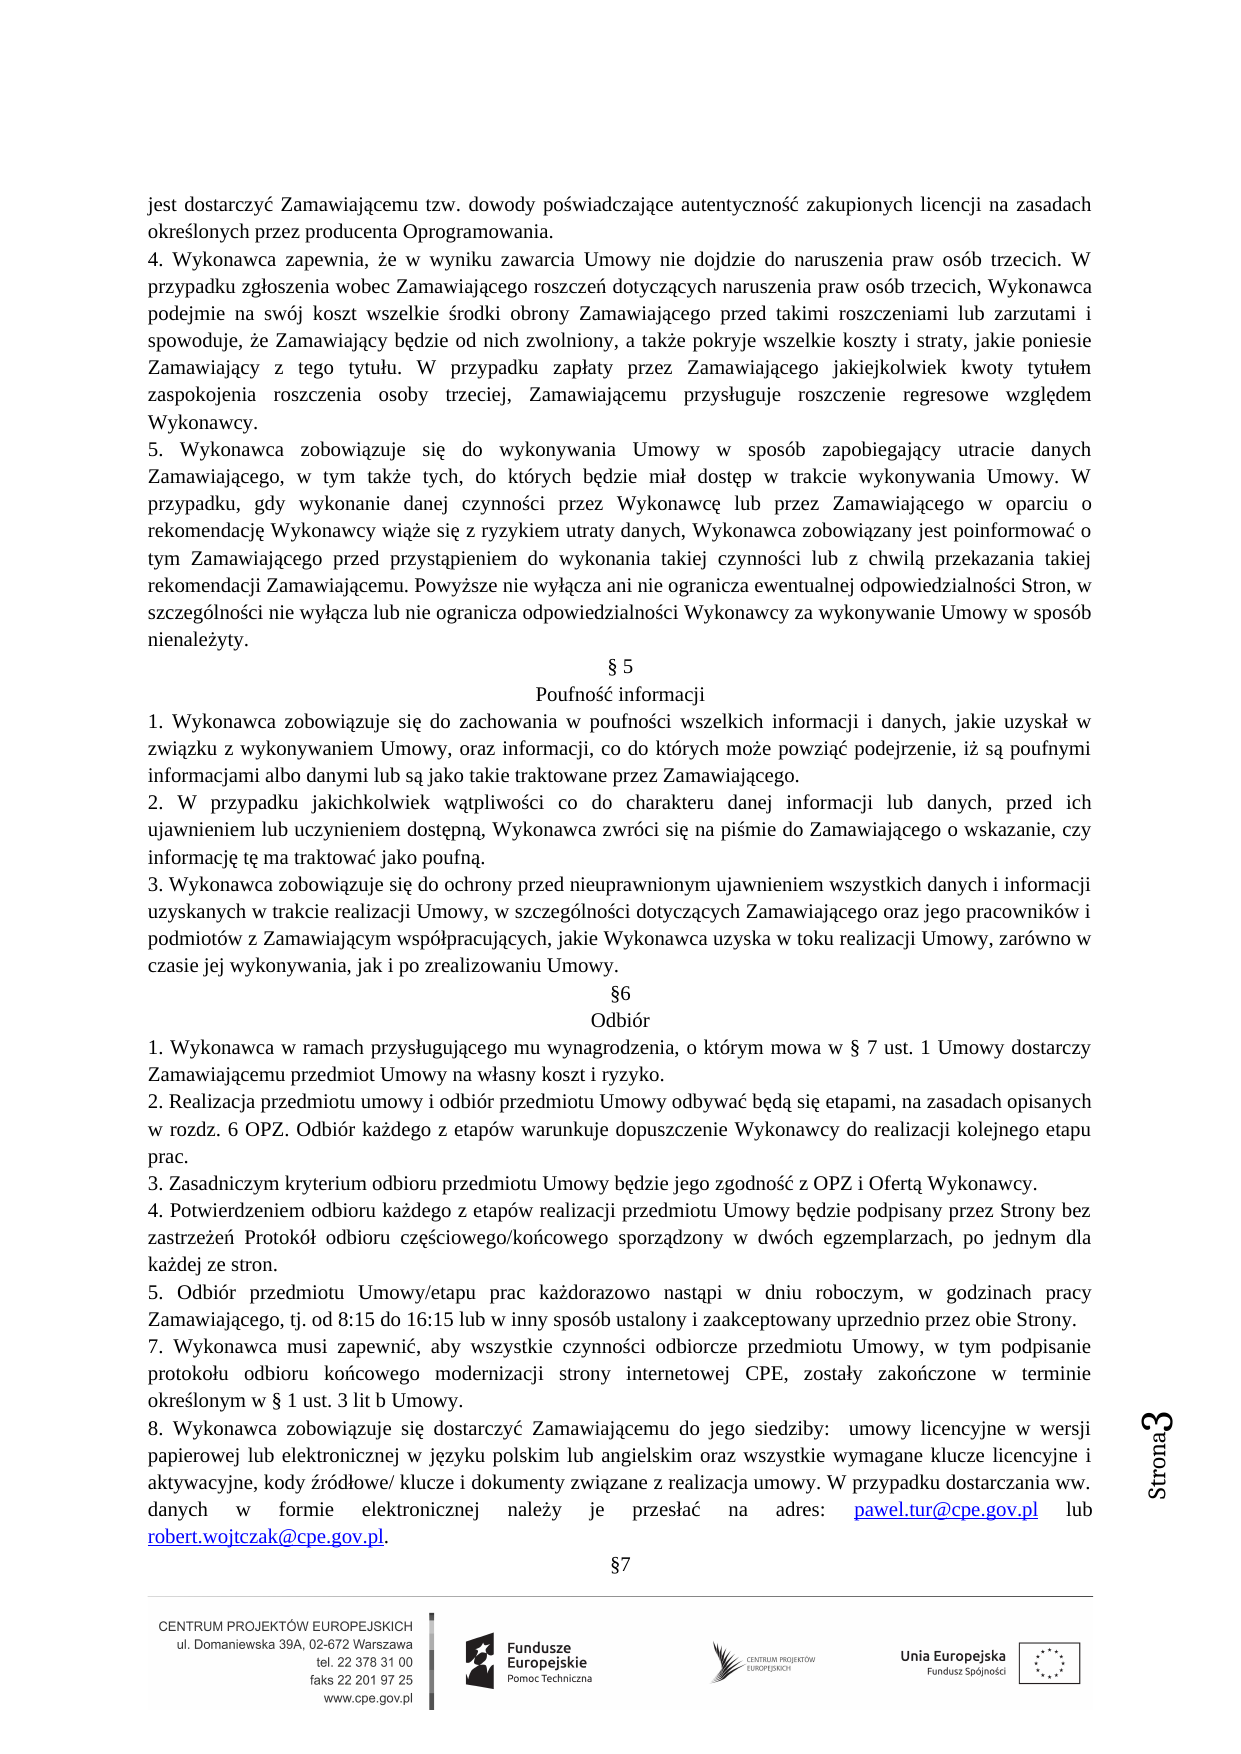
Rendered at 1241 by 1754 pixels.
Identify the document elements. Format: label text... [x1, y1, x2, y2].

text 4. Potwierdzeniem odbioru każdego z etapów realizacji przedmiotu Umowy będzie podpisany przez Strony bez zastrzeżeń Protokół odbioru częściowego/końcowego sporządzony w dwóch egzemplarzach, po jednym dla każdej ze stron. [148, 1198, 1093, 1276]
text 5. Wykonawca zobowiązuje się do wykonywania Umowy w sposób zapobiegający utracie danych Zamawiającego, w tym także tych, do których będzie miał dostęp w trakcie wykonywania Umowy. W przypadku, gdy wykonanie danej czynności przez Wykonawcę lub przez Zamawiającego w oparciu o rekomendację Wykonawcy wiąże się z ryzykiem utraty danych, Wykonawca zobowiązany jest poinformować o tym Zamawiającego przed przystąpieniem do wykonania takiej czynności lub z chwilą przekazania takiej rekomendacji Zamawiającemu. Powyższe nie wyłącza ani nie ogranicza ewentualnej odpowiedzialności Stron, w szczególności nie wyłącza lub nie ogranicza odpowiedzialności Wykonawcy za wykonywanie Umowy w sposób nienależyty. [148, 437, 1093, 651]
text §6 [148, 981, 1093, 1004]
text 1. Wykonawca zobowiązuje się do zachowania w poufności wszelkich informacji i danych, jakie uzyskał w związku z wykonywaniem Umowy, oraz informacji, co do których może powziąć podejrzenie, iż są poufnymi informacjami albo danymi lub są jako takie traktowane przez Zamawiającego. [148, 709, 1093, 787]
text 2. Realizacja przedmiotu umowy i odbiór przedmiotu Umowy odbywać będą się etapami, na zasadach opisanych w rozdz. 6 OPZ. Odbiór każdego z etapów warunkuje dopuszczenie Wykonawcy do realizacji kolejnego etapu prac. [148, 1089, 1093, 1168]
text § 5 [148, 654, 1093, 678]
text 5. Odbiór przedmiotu Umowy/etapu prac każdorazowo nastąpi w dniu roboczym, w godzinach pracy Zamawiającego, tj. od 8:15 do 16:15 lub w inny sposób ustalony i zaakceptowany uprzednio przez obie Strony. [148, 1279, 1093, 1331]
text Odbiór [148, 1008, 1093, 1032]
text 4. Wykonawca zapewnia, że w wyniku zawarcia Umowy nie dojdzie do naruszenia praw osób trzecich. W przypadku zgłoszenia wobec Zamawiającego roszczeń dotyczących naruszenia praw osób trzecich, Wykonawca podejmie na swój koszt wszelkie środki obrony Zamawiającego przed takimi roszczeniami lub zarzutami i spowoduje, że Zamawiający będzie od nich zwolniony, a także pokryje wszelkie koszty i straty, jakie poniesie Zamawiający z tego tytułu. W przypadku zapłaty przez Zamawiającego jakiejkolwiek kwoty tytułem zaspokojenia roszczenia osoby trzeciej, Zamawiającemu przysługuje roszczenie regresowe względem Wykonawcy. [148, 246, 1093, 434]
text Poufność informacji [148, 681, 1093, 706]
text 2. W przypadku jakichkolwiek wątpliwości co do charakteru danej informacji lub danych, przed ich ujawnieniem lub uczynieniem dostępną, Wykonawca zwróci się na piśmie do Zamawiającego o wskazanie, czy informację tę ma traktować jako poufną. [148, 790, 1093, 869]
text §7 [148, 1551, 1093, 1576]
picture [147, 1596, 1094, 1710]
text 7. Wykonawca musi zapewnić, aby wszystkie czynności odbiorcze przedmiotu Umowy, w tym podpisanie protokołu odbioru końcowego modernizacji strony internetowej CPE, zostały zakończone w terminie określonym w § 1 ust. 3 lit b Umowy. [148, 1334, 1093, 1412]
text 8. Wykonawca zobowiązuje się dostarczyć Zamawiającemu do jego siedziby: umowy licencyjne w wersji papierowej lub elektronicznej w języku polskim lub angielskim oraz wszystkie wymagane klucze licencyjne i aktywacyjne, kody źródłowe/ klucze i dokumenty związane z realizacja umowy. W przypadku dostarczania ww. danych w formie elektronicznej należy je przesłać na adres: pawel.tur@cpe.gov.pl lub robert.wojtczak@cpe.gov.pl. [148, 1416, 1093, 1548]
text 3. Zasadniczym kryterium odbioru przedmiotu Umowy będzie jego zgodność z OPZ i Ofertą Wykonawcy. [148, 1171, 1093, 1195]
text 3. Wykonawca zobowiązuje się do ochrony przed nieuprawnionym ujawnieniem wszystkich danych i informacji uzyskanych w trakcie realizacji Umowy, w szczególności dotyczących Zamawiającego oraz jego pracowników i podmiotów z Zamawiającym współpracujących, jakie Wykonawca uzyska w toku realizacji Umowy, zarówno w czasie jej wykonywania, jak i po zrealizowaniu Umowy. [148, 872, 1093, 977]
text 1. Wykonawca w ramach przysługującego mu wynagrodzenia, o którym mowa w § 7 ust. 1 Umowy dostarczy Zamawiającemu przedmiot Umowy na własny koszt i ryzyko. [148, 1035, 1093, 1086]
